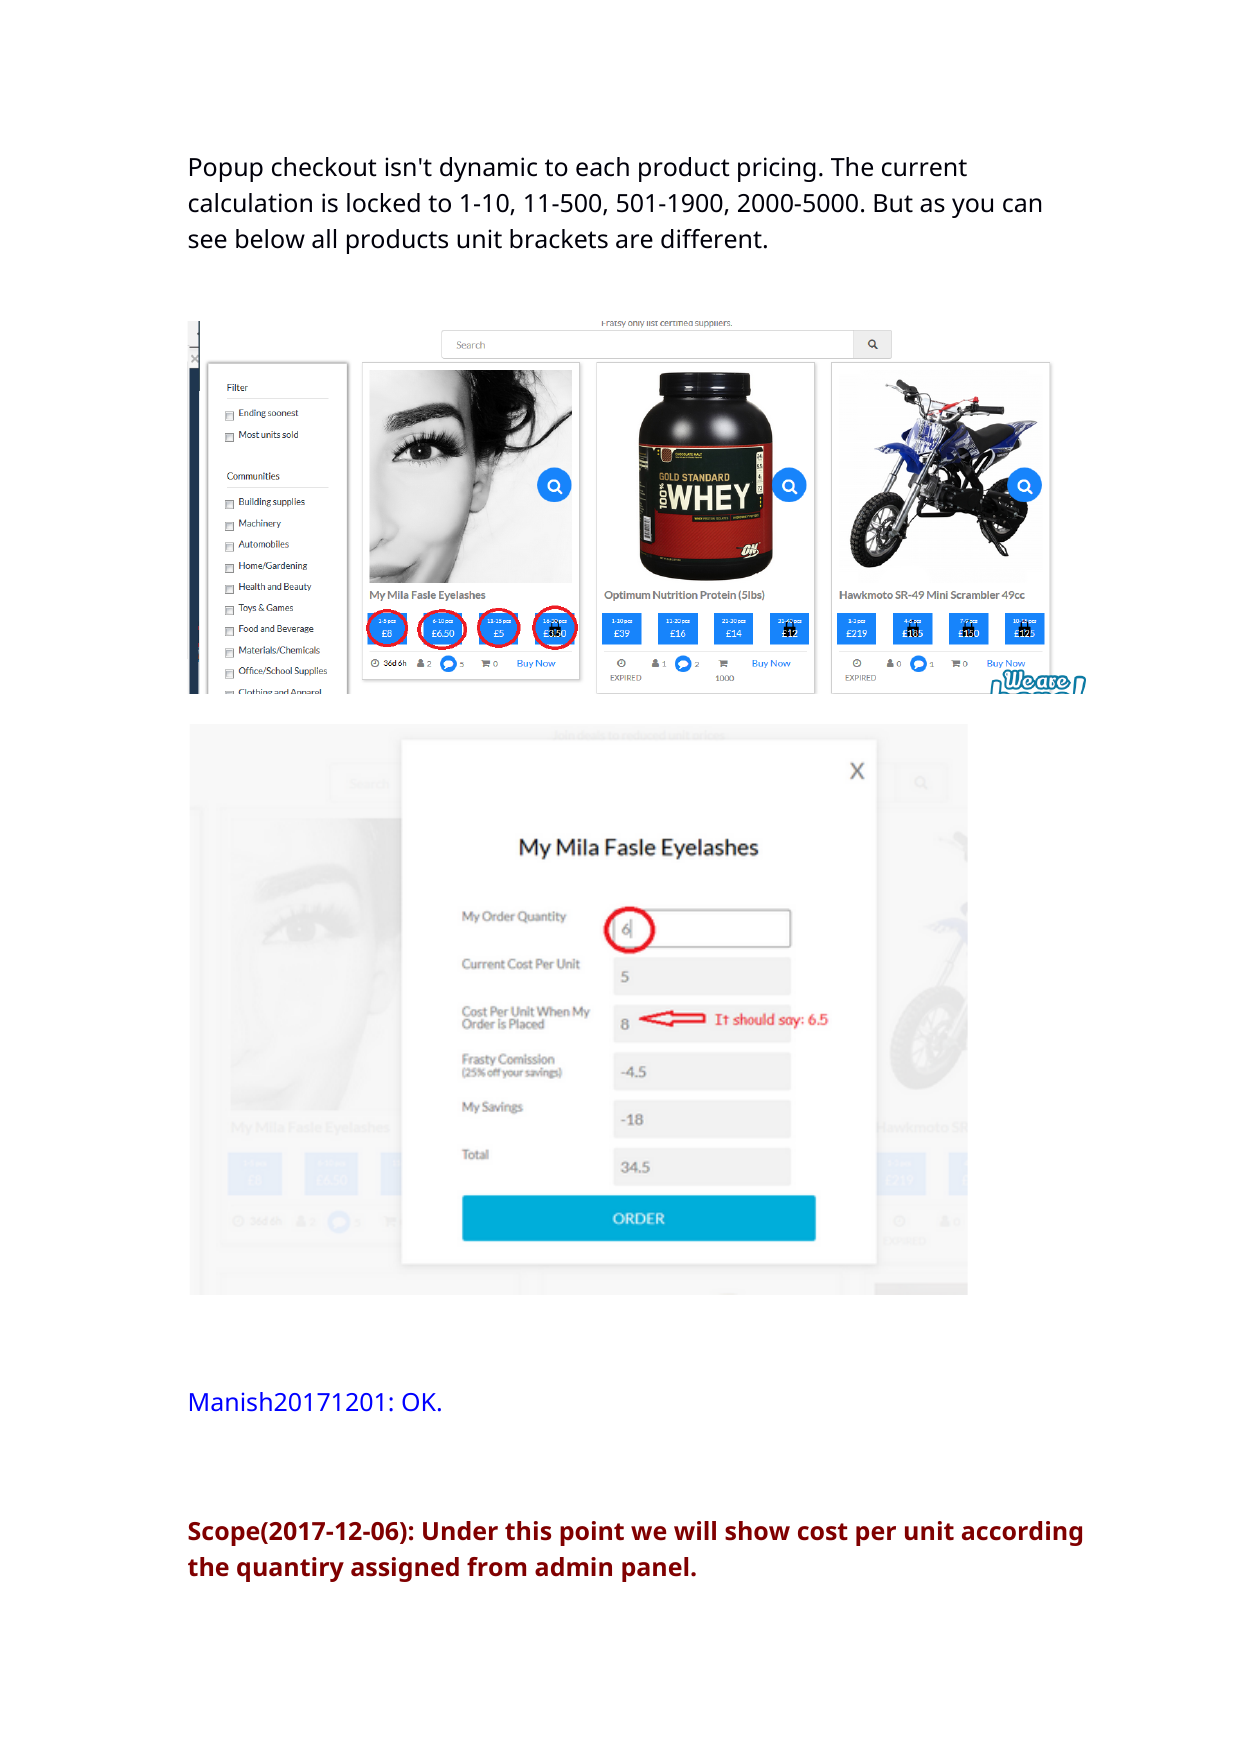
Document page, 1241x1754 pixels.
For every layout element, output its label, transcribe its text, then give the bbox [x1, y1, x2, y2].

text Scope(2017-12-06): Under this point we will show cost per unit according the quantiry assigned from admin panel. [187, 1514, 1090, 1584]
picture [993, 682, 999, 694]
text Popup checkout isn't dynamic to each product pricing. The current calculation is locked to 1-10, 11-500, 501-1900, 2000-5000. But as you can see below all products unit brackets are different. [187, 150, 1090, 256]
picture [187, 724, 968, 1295]
text Manish20171201: OK. [187, 1384, 1090, 1418]
picture [187, 321, 1128, 694]
picture [1076, 679, 1083, 694]
